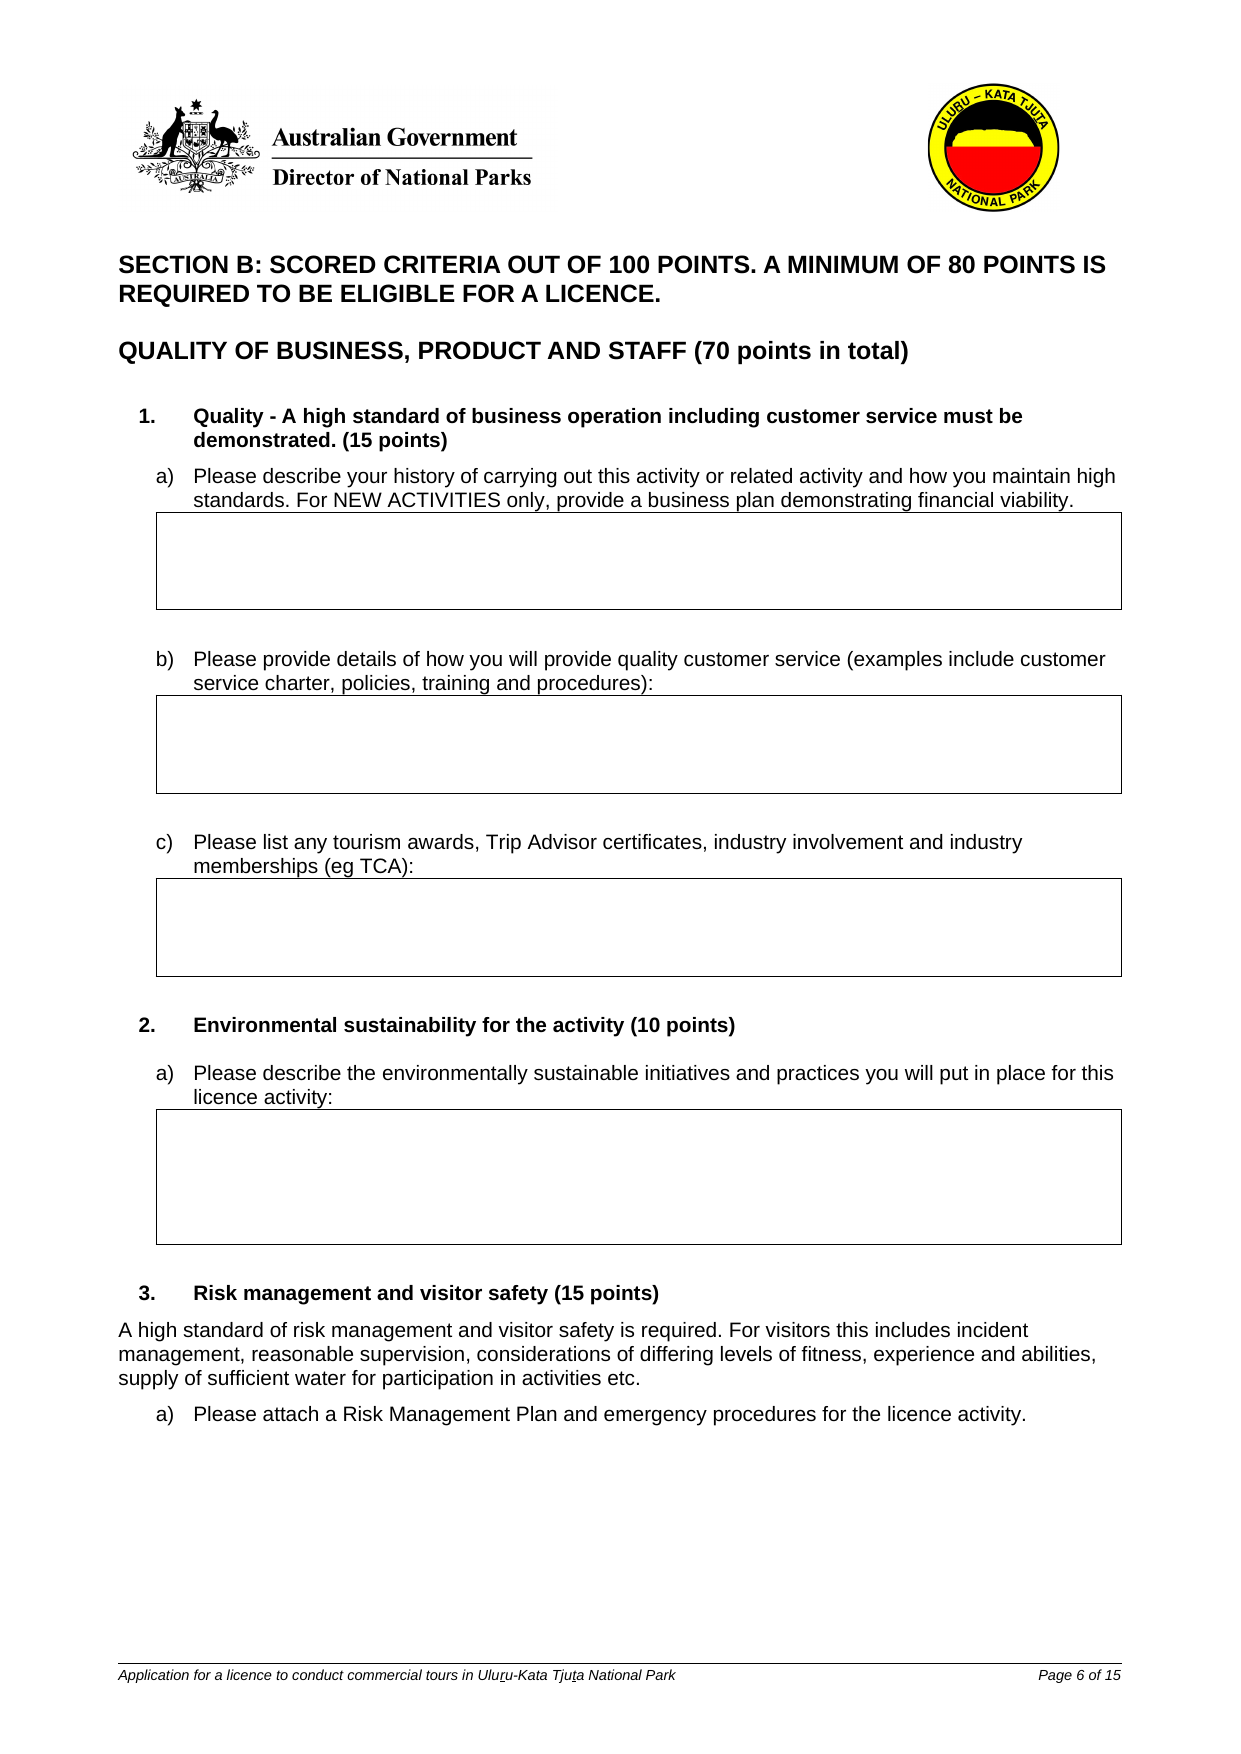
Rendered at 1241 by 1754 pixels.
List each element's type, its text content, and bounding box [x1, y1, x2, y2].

table_header [157, 1110, 1121, 1243]
subtitle QUALITY OF BUSINESS, PRODUCT AND STAFF (70 points in total) [118, 336, 1122, 365]
table_header [157, 696, 1121, 792]
subtitle SECTION B: SCORED CRITERIA OUT OF 100 POINTS. A MINIMUM OF 80 POINTS IS REQUIRED TO BE ELIGIBLE FOR A LICENCE. [118, 250, 1122, 307]
list Please provide details of how you will provide quality customer service (examples include customer service charter, policies, training and procedures): [156, 647, 1122, 694]
table_header [157, 513, 1121, 609]
picture [927, 83, 1060, 212]
list Please list any tourism awards, Trip Advisor certificates, industry involvement and industry memberships (eg TCA): [156, 830, 1122, 878]
list Risk management and visitor safety (15 points) [156, 1281, 1122, 1305]
picture [118, 85, 559, 212]
subtitle Quality - A high standard of business operation including customer service must be demonstrated. (15 points) [156, 404, 1122, 452]
list Please describe your history of carrying out this activity or related activity and how you maintain high standards. For NEW ACTIVITIES only, provide a business plan demonstrating financial viability. [156, 464, 1122, 512]
list Environmental sustainability for the activity (10 points) [156, 1013, 1122, 1037]
list Please attach a Risk Management Plan and emergency procedures for the licence activity. [156, 1402, 1122, 1426]
text A high standard of risk management and visitor safety is required. For visitors this includes incident management, reasonable supervision, considerations of differing levels of fitness, experience and abilities, supply of sufficient water for participation in activities etc. [118, 1317, 1122, 1389]
list Please describe the environmentally sustainable initiatives and practices you will put in place for this licence activity: [156, 1061, 1122, 1109]
table_header [157, 879, 1121, 976]
